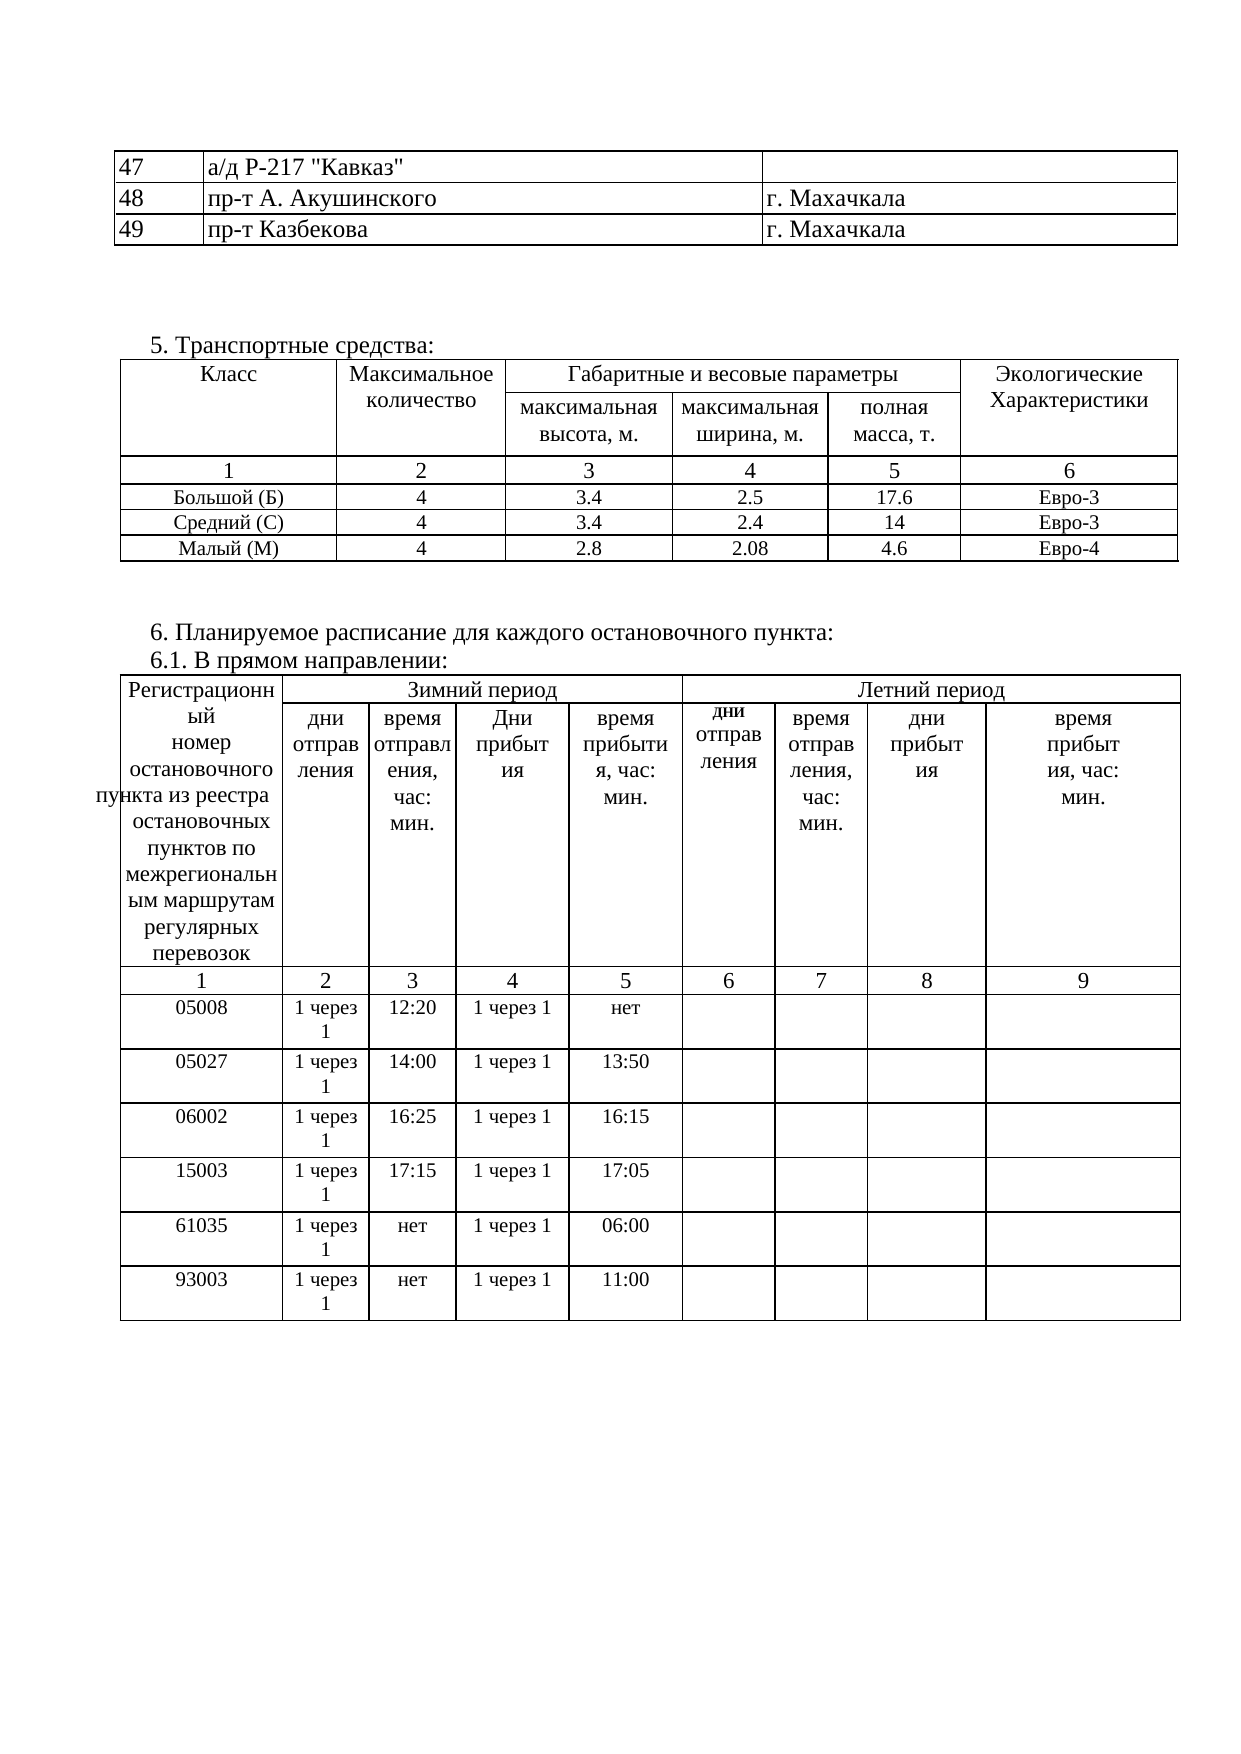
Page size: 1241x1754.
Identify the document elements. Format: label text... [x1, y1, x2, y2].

text 6.1. В прямом направлении: [150, 645, 1090, 674]
table_cell 1 [121, 967, 282, 993]
table_cell 1 через 1 [457, 1158, 568, 1211]
table_cell 8 [868, 967, 985, 993]
table_cell [868, 995, 985, 1048]
table_cell 1 через 1 [283, 1104, 368, 1157]
table_cell 17:05 [570, 1158, 682, 1211]
table_cell 3.4 [506, 510, 672, 534]
table_cell [868, 1158, 985, 1211]
table_cell [683, 995, 774, 1048]
table_cell 06002 [121, 1104, 282, 1157]
table_cell 4 [457, 967, 568, 993]
table_cell нет [570, 995, 682, 1048]
table_cell 4 [337, 510, 505, 534]
table_cell [987, 1267, 1180, 1320]
table_cell 16:25 [370, 1104, 455, 1157]
table_cell 05027 [121, 1050, 282, 1102]
table_header Летний период [683, 676, 1180, 702]
table_cell дни прибыт ия [868, 704, 985, 966]
text 6. Планируемое расписание для каждого остановочного пункта: [150, 617, 1090, 645]
table_cell [868, 1050, 985, 1102]
table_cell 2.4 [673, 510, 827, 534]
table_cell 9 [987, 967, 1180, 993]
table_cell [683, 1158, 774, 1211]
table_cell [763, 152, 1177, 181]
table_header Регистрационный номер остановочного пункта из реестра остановочных пунктов по межрегиональным маршрутам регулярных перевозок [121, 676, 282, 966]
table_cell [683, 1104, 774, 1157]
table_header Класс [121, 360, 336, 455]
table_cell 2 [337, 457, 505, 483]
table_cell максимальная ширина, м. [673, 393, 827, 455]
table_cell [868, 1104, 985, 1157]
table_cell 4.6 [829, 536, 960, 560]
text 5. Транспортные средства: [150, 330, 1090, 358]
table_cell максимальная высота, м. [506, 393, 672, 455]
table_cell [987, 1158, 1180, 1211]
table_cell 2.8 [506, 536, 672, 560]
table_header Экологические Характеристики [961, 360, 1177, 455]
table_cell 61035 [121, 1213, 282, 1265]
table_cell 6 [683, 967, 774, 993]
table_cell 1 через 1 [283, 1158, 368, 1211]
table_cell [987, 1213, 1180, 1265]
table_cell время прибыти я, час: мин. [570, 704, 682, 966]
table_cell [987, 995, 1180, 1048]
table_cell [868, 1213, 985, 1265]
table_cell 2.08 [673, 536, 827, 560]
table_cell 17.6 [829, 485, 960, 509]
table_cell 5 [829, 457, 960, 483]
table_cell 3.4 [506, 485, 672, 509]
table_cell [683, 1267, 774, 1320]
table_cell Дни прибыт ия [457, 704, 568, 966]
table_cell [987, 1050, 1180, 1102]
table_header Габаритные и весовые параметры [506, 360, 960, 392]
table_cell время отправл ения, час: мин. [370, 704, 455, 966]
table_cell г. Махачкала [763, 213, 1177, 244]
table_cell 93003 [121, 1267, 282, 1320]
table_cell ДНИ отправ ления [683, 704, 774, 966]
table_cell [868, 1267, 985, 1320]
table_cell 49 [115, 214, 203, 244]
table_cell Евро-4 [961, 536, 1177, 560]
table_cell 3 [506, 457, 672, 483]
table_cell пр-т Казбекова [204, 215, 762, 244]
table_cell [683, 1050, 774, 1102]
table_cell Средний (С) [121, 510, 336, 534]
table_cell 1 через 1 [457, 1213, 568, 1265]
table_cell [776, 1104, 867, 1157]
table_cell пр-т А. Акушинского [204, 183, 762, 213]
table_cell 14 [829, 510, 960, 534]
table_header Зимний период [283, 676, 682, 702]
table_cell время прибыт ия, час: мин. [987, 704, 1180, 966]
table_cell 1 через 1 [283, 1050, 368, 1102]
table_cell время отправ ления, час: мин. [776, 704, 867, 966]
table_cell 11:00 [570, 1267, 682, 1320]
table_cell а/д Р-217 "Кавказ" [204, 152, 762, 181]
table_cell 48 [115, 183, 203, 213]
table_cell [776, 1267, 867, 1320]
table_cell 17:15 [370, 1158, 455, 1211]
table_cell полная масса, т. [829, 393, 960, 455]
table_cell Евро-3 [961, 510, 1177, 534]
table_cell 47 [115, 152, 203, 181]
table_cell Евро-3 [961, 485, 1177, 509]
table_cell 1 через 1 [283, 995, 368, 1048]
table_cell нет [370, 1267, 455, 1320]
table_cell нет [370, 1213, 455, 1265]
table_header Максимальное количество [337, 360, 505, 455]
table_cell 1 через 1 [457, 1104, 568, 1157]
table_cell 1 через 1 [283, 1267, 368, 1320]
table_cell Большой (Б) [121, 485, 336, 509]
table_cell 6 [961, 457, 1177, 483]
table_cell 2.5 [673, 485, 827, 509]
table_cell дни отправ ления [283, 704, 368, 966]
table_cell 06:00 [570, 1213, 682, 1265]
table_cell [776, 1050, 867, 1102]
table_cell 2 [283, 967, 368, 993]
table_cell 3 [370, 967, 455, 993]
table_cell 4 [337, 536, 505, 560]
table_cell 7 [776, 967, 867, 993]
table_cell Малый (М) [121, 536, 336, 560]
table_cell [683, 1213, 774, 1265]
table_cell 13:50 [570, 1050, 682, 1102]
table_cell [987, 1104, 1180, 1157]
table_cell 15003 [121, 1158, 282, 1211]
table_cell 1 через 1 [283, 1213, 368, 1265]
table_cell 05008 [121, 995, 282, 1048]
table_cell [776, 995, 867, 1048]
table_cell 4 [673, 457, 827, 483]
table_cell 5 [570, 967, 682, 993]
table_cell 12:20 [370, 995, 455, 1048]
table_cell 4 [337, 485, 505, 509]
table_cell 14:00 [370, 1050, 455, 1102]
table_cell г. Махачкала [763, 181, 1177, 213]
table_cell 1 через 1 [457, 1267, 568, 1320]
table_cell [776, 1213, 867, 1265]
table_cell [776, 1158, 867, 1211]
table_cell 1 [121, 457, 336, 483]
table_cell 1 через 1 [457, 1050, 568, 1102]
table_cell 1 через 1 [457, 995, 568, 1048]
table_cell 16:15 [570, 1104, 682, 1157]
